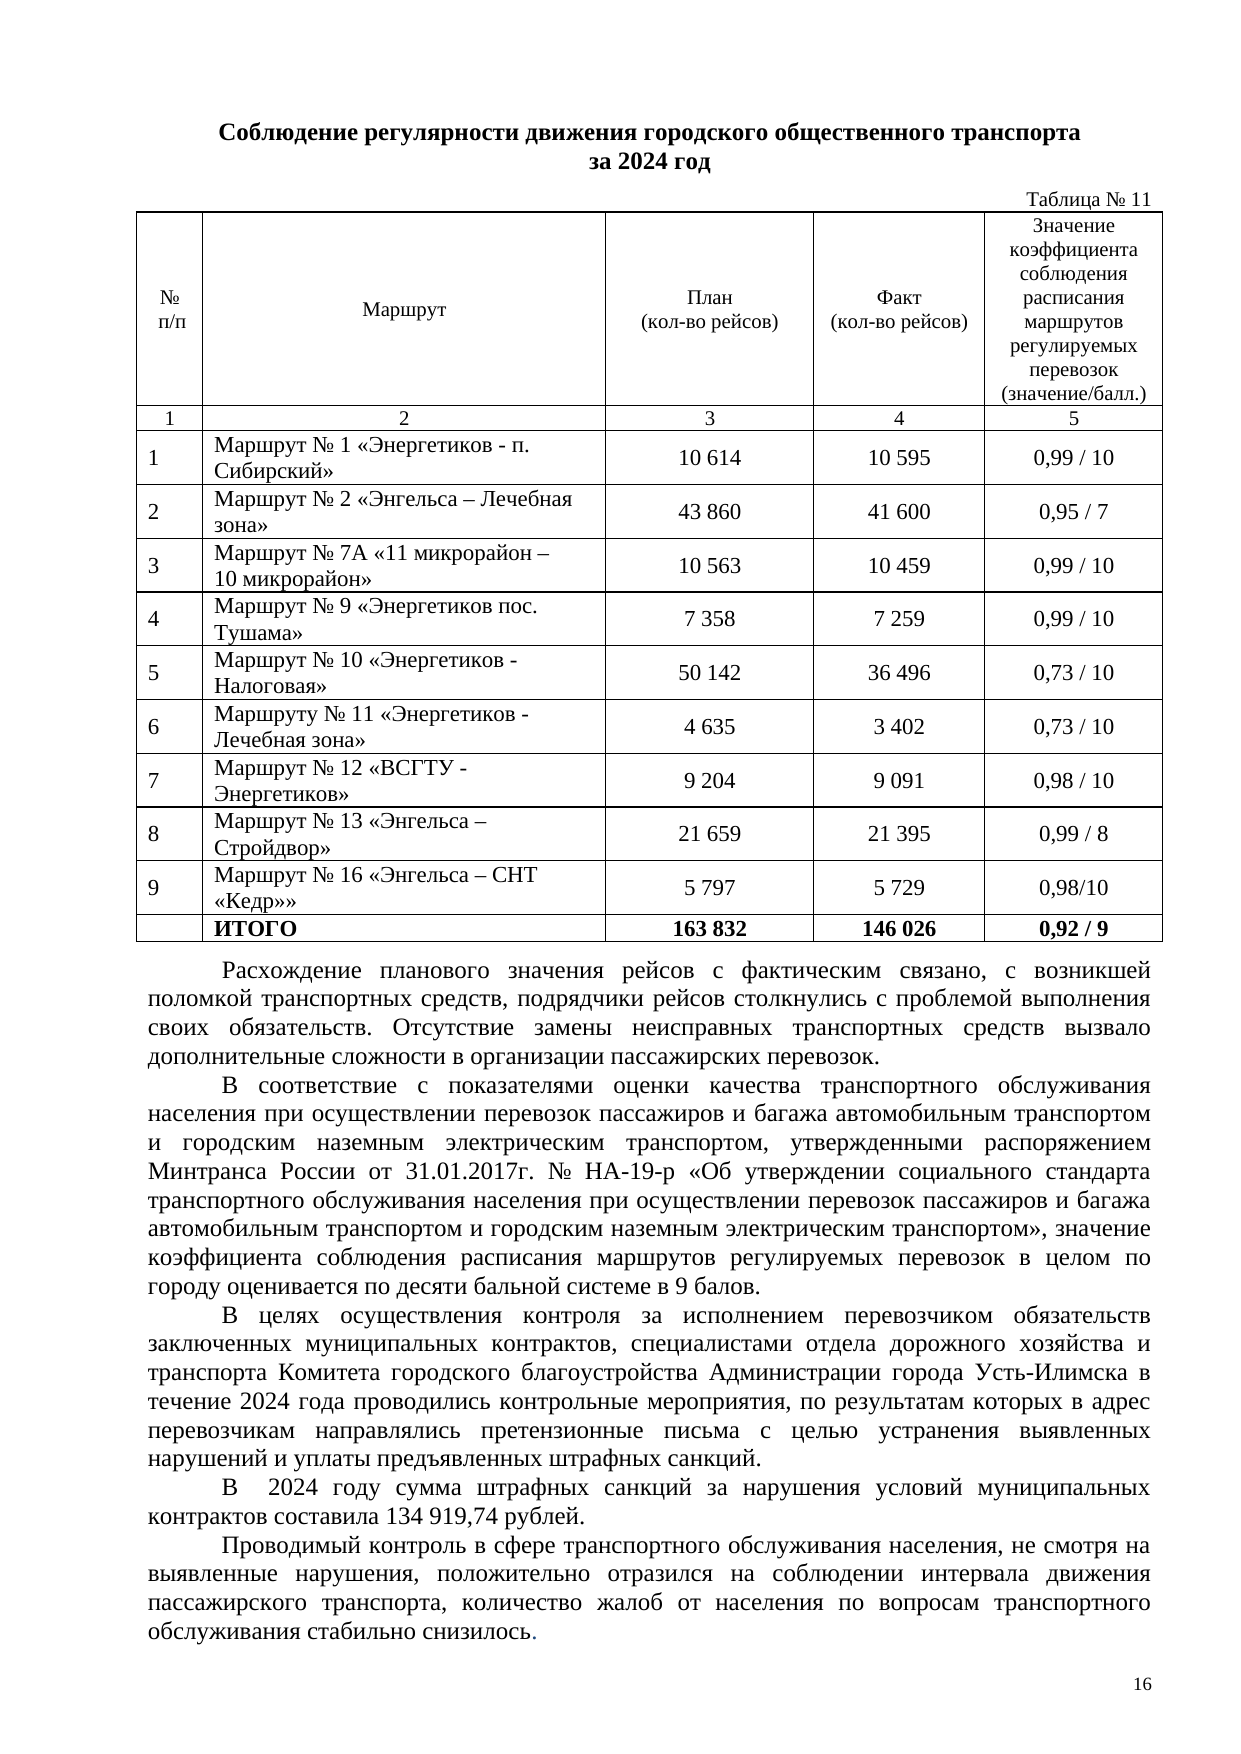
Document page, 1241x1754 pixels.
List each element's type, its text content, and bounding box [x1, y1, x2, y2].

table_cell Маршрут № 7А «11 микрорайон – 10 микрорайон» [203, 539, 605, 591]
table_cell 10 563 [606, 539, 813, 591]
text В целях осуществления контроля за исполнением перевозчиком обязательств заключенных муниципальных контрактов, специалистами отдела дорожного хозяйства и транспорта Комитета городского благоустройства Администрации города Усть-Илимска в течение 2024 года проводились контрольные мероприятия, по результатам которых в адрес перевозчикам направлялись претензионные письма с целью устранения выявленных нарушений и уплаты предъявленных штрафных санкций. [148, 1300, 1152, 1472]
table_cell 0,95 / 7 [985, 485, 1162, 538]
table_header План (кол-во рейсов) [606, 213, 813, 405]
table_cell Маршрут № 1 «Энергетиков - п. Сибирский» [203, 431, 605, 484]
table_cell 9 204 [606, 754, 813, 806]
text В 2024 году сумма штрафных санкций за нарушения условий муниципальных контрактов составила 134 919,74 рублей. [148, 1472, 1152, 1530]
table_cell 0,99 / 8 [985, 808, 1162, 860]
table_cell 163 832 [606, 915, 813, 941]
table_cell Маршрут № 12 «ВСГТУ - Энергетиков» [203, 754, 605, 806]
table_cell 7 259 [814, 593, 984, 645]
table_cell 3 402 [814, 700, 984, 753]
table_cell 0,99 / 10 [985, 539, 1162, 591]
table_cell 9 091 [814, 754, 984, 806]
table_cell 1 [137, 431, 202, 484]
text за 2024 год [148, 146, 1152, 175]
table_cell 6 [137, 700, 202, 753]
text Соблюдение регулярности движения городского общественного транспорта [148, 117, 1152, 146]
table_cell 50 142 [606, 646, 813, 699]
table_cell 21 395 [814, 808, 984, 860]
table_cell 2 [137, 485, 202, 538]
text В соответствие с показателями оценки качества транспортного обслуживания населения при осуществлении перевозок пассажиров и багажа автомобильным транспортом и городским наземным электрическим транспортом, утвержденными распоряжением Минтранса России от 31.01.2017г. № НА-19-р «Об утверждении социального стандарта транспортного обслуживания населения при осуществлении перевозок пассажиров и багажа автомобильным транспортом и городским наземным электрическим транспортом», значение коэффициента соблюдения расписания маршрутов регулируемых перевозок в целом по городу оценивается по десяти бальной системе в 9 балов. [148, 1070, 1152, 1300]
table_cell 2 [203, 406, 605, 430]
table_cell [137, 915, 202, 941]
table_cell Маршрут № 13 «Энгельса – Стройдвор» [203, 808, 605, 860]
table_cell 5 [985, 406, 1162, 430]
table_cell 10 459 [814, 539, 984, 591]
table_cell 0,73 / 10 [985, 646, 1162, 699]
table_cell 4 [814, 406, 984, 430]
table_cell Маршрут № 9 «Энергетиков пос. Тушама» [203, 593, 605, 645]
table_cell 3 [606, 406, 813, 430]
table_cell Маршруту № 11 «Энергетиков - Лечебная зона» [203, 700, 605, 753]
table_header Маршрут [203, 213, 605, 405]
table_cell 0,99 / 10 [985, 431, 1162, 484]
table_cell 5 729 [814, 861, 984, 914]
table_cell Маршрут № 10 «Энергетиков - Налоговая» [203, 646, 605, 699]
table_cell 0,99 / 10 [985, 593, 1162, 645]
table_cell Маршрут № 16 «Энгельса – СНТ «Кедр»» [203, 861, 605, 914]
table_cell Маршрут № 2 «Энгельса – Лечебная зона» [203, 485, 605, 538]
table_header Факт (кол-во рейсов) [814, 213, 984, 405]
table_cell 36 496 [814, 646, 984, 699]
table_cell 7 358 [606, 593, 813, 645]
text Расхождение планового значения рейсов с фактическим связано, с возникшей поломкой транспортных средств, подрядчики рейсов столкнулись с проблемой выполнения своих обязательств. Отсутствие замены неисправных транспортных средств вызвало дополнительные сложности в организации пассажирских перевозок. [148, 955, 1152, 1070]
text Проводимый контроль в сфере транспортного обслуживания населения, не смотря на выявленные нарушения, положительно отразился на соблюдении интервала движения пассажирского транспорта, количество жалоб от населения по вопросам транспортного обслуживания стабильно снизилось. [148, 1530, 1152, 1645]
table_cell 8 [137, 808, 202, 860]
table_cell 0,98 / 10 [985, 754, 1162, 806]
table_cell 0,98/10 [985, 861, 1162, 914]
text Таблица № 11 [148, 187, 1152, 211]
table_cell 1 [137, 406, 202, 430]
table_cell 7 [137, 754, 202, 806]
table_header № п/п [137, 213, 202, 405]
table_cell 10 614 [606, 431, 813, 484]
table_cell 4 635 [606, 700, 813, 753]
table_cell 21 659 [606, 808, 813, 860]
table_cell 41 600 [814, 485, 984, 538]
table_cell 146 026 [814, 915, 984, 941]
table_cell 3 [137, 539, 202, 591]
table_cell 5 [137, 646, 202, 699]
table_cell 0,92 / 9 [985, 915, 1162, 941]
table_cell 0,73 / 10 [985, 700, 1162, 753]
table_cell 9 [137, 861, 202, 914]
table_cell 10 595 [814, 431, 984, 484]
table_cell 5 797 [606, 861, 813, 914]
table_cell 4 [137, 593, 202, 645]
table_header Значение коэффициента соблюдения расписания маршрутов регулируемых перевозок (значение/балл.) [985, 213, 1162, 405]
table_cell ИТОГО [203, 915, 605, 941]
table_cell 43 860 [606, 485, 813, 538]
